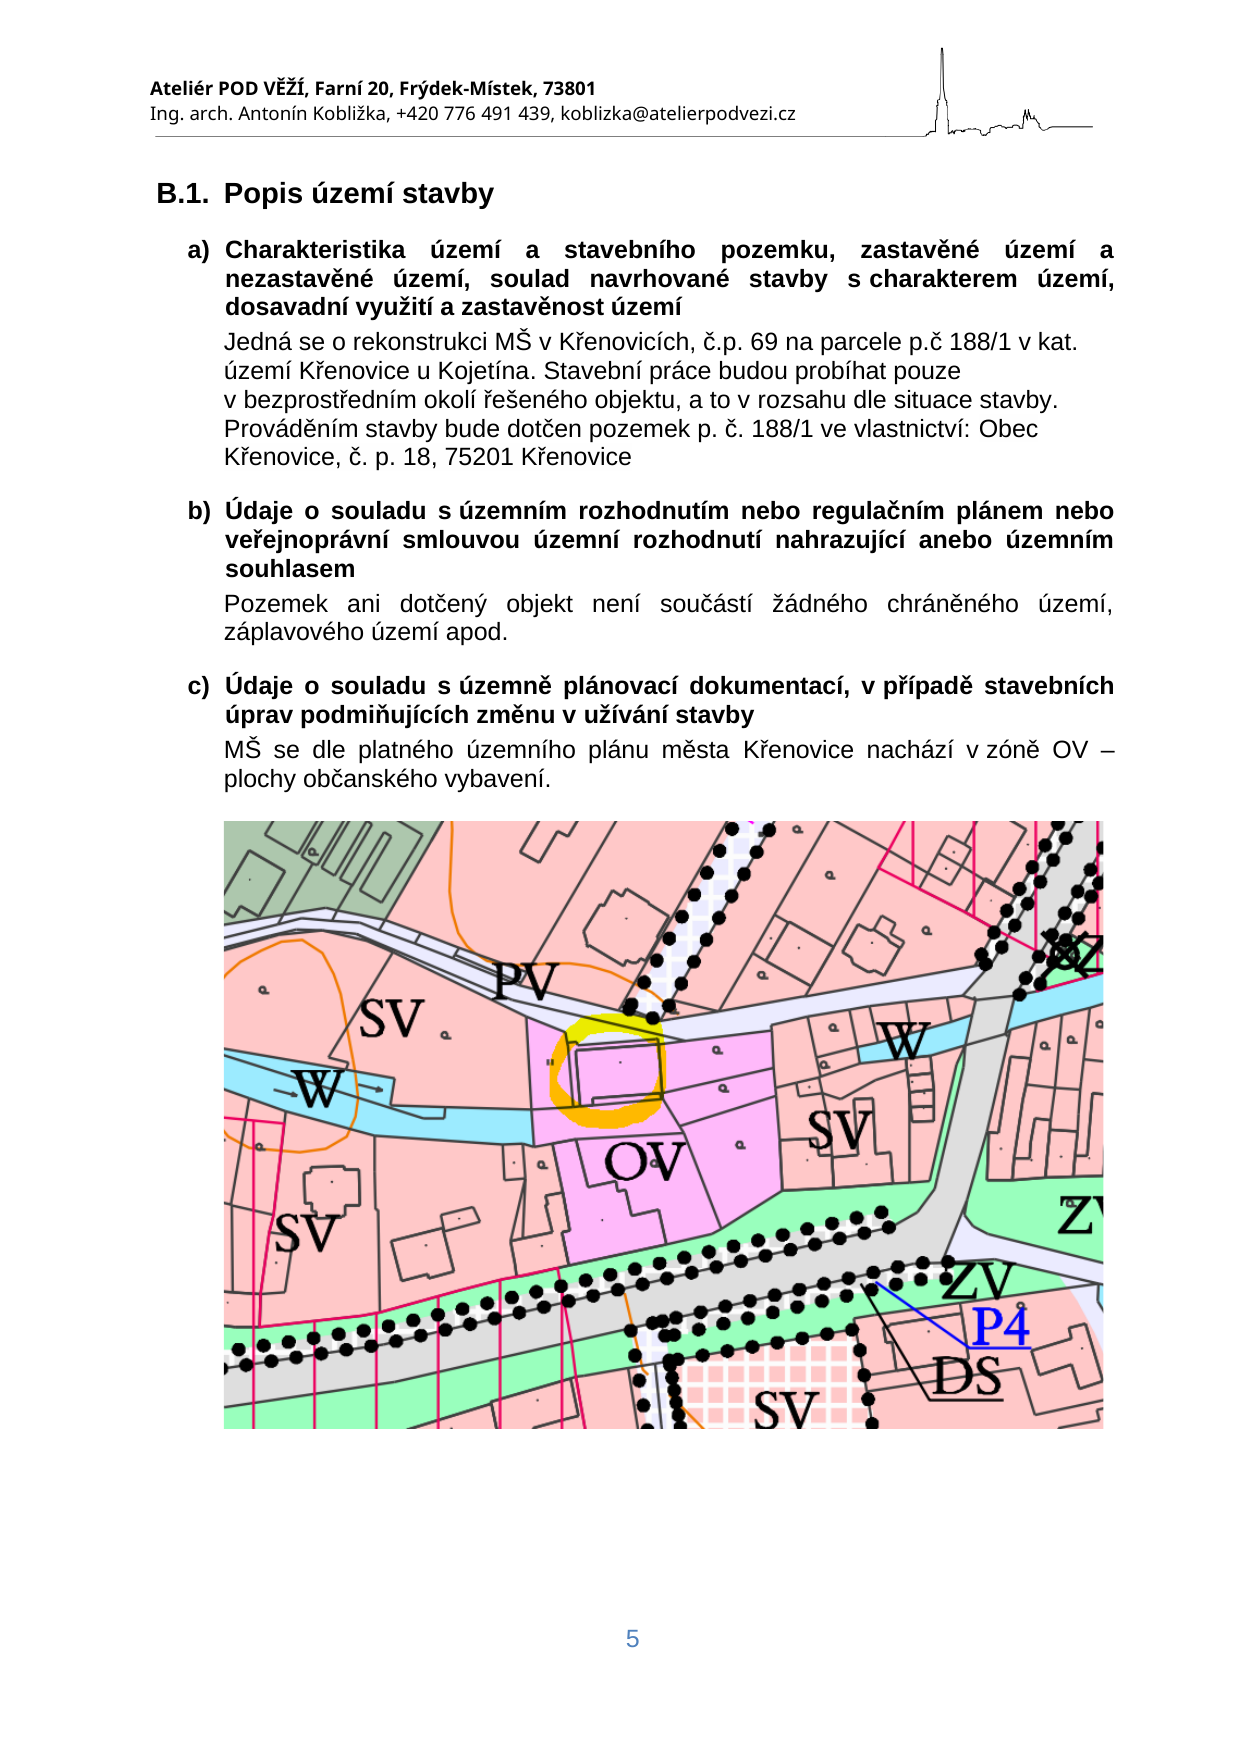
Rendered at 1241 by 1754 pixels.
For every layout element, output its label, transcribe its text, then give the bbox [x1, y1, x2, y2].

subtitle Údaje o souladu s územním rozhodnutím nebo regulačním plánem nebo veřejnoprávní smlouvou územní rozhodnutí nahrazující anebo územním souhlasem [187, 496, 1115, 582]
text Pozemek ani dotčený objekt není součástí žádného chráněného území, záplavového území apod. [224, 589, 1115, 646]
subtitle Popis území stavby [156, 176, 1115, 210]
subtitle Charakteristika území a stavebního pozemku, zastavěné území a nezastavěné území, soulad navrhované stavby s charakterem území, dosavadní využití a zastavěnost území [187, 235, 1115, 321]
subtitle Údaje o souladu s územně plánovací dokumentací, v případě stavebních úprav podmiňujících změnu v užívání stavby [187, 671, 1115, 729]
picture [150, 40, 1095, 144]
list MŠ se dle platného územního plánu města Křenovice nachází v zóně OV – plochy občanského vybavení. [224, 735, 1115, 792]
text Jedná se o rekonstrukci MŠ v Křenovicích, č.p. 69 na parcele p.č 188/1 v kat. území Křenovice u Kojetína. Stavební práce budou probíhat pouze v bezprostředním okolí řešeného objektu, a to v rozsahu dle situace stavby. Prováděním stavby bude dotčen pozemek p. č. 188/1 ve vlastnictví: Obec Křenovice, č. p. 18, 75201 Křenovice [224, 327, 1115, 471]
picture [223, 821, 1104, 1429]
